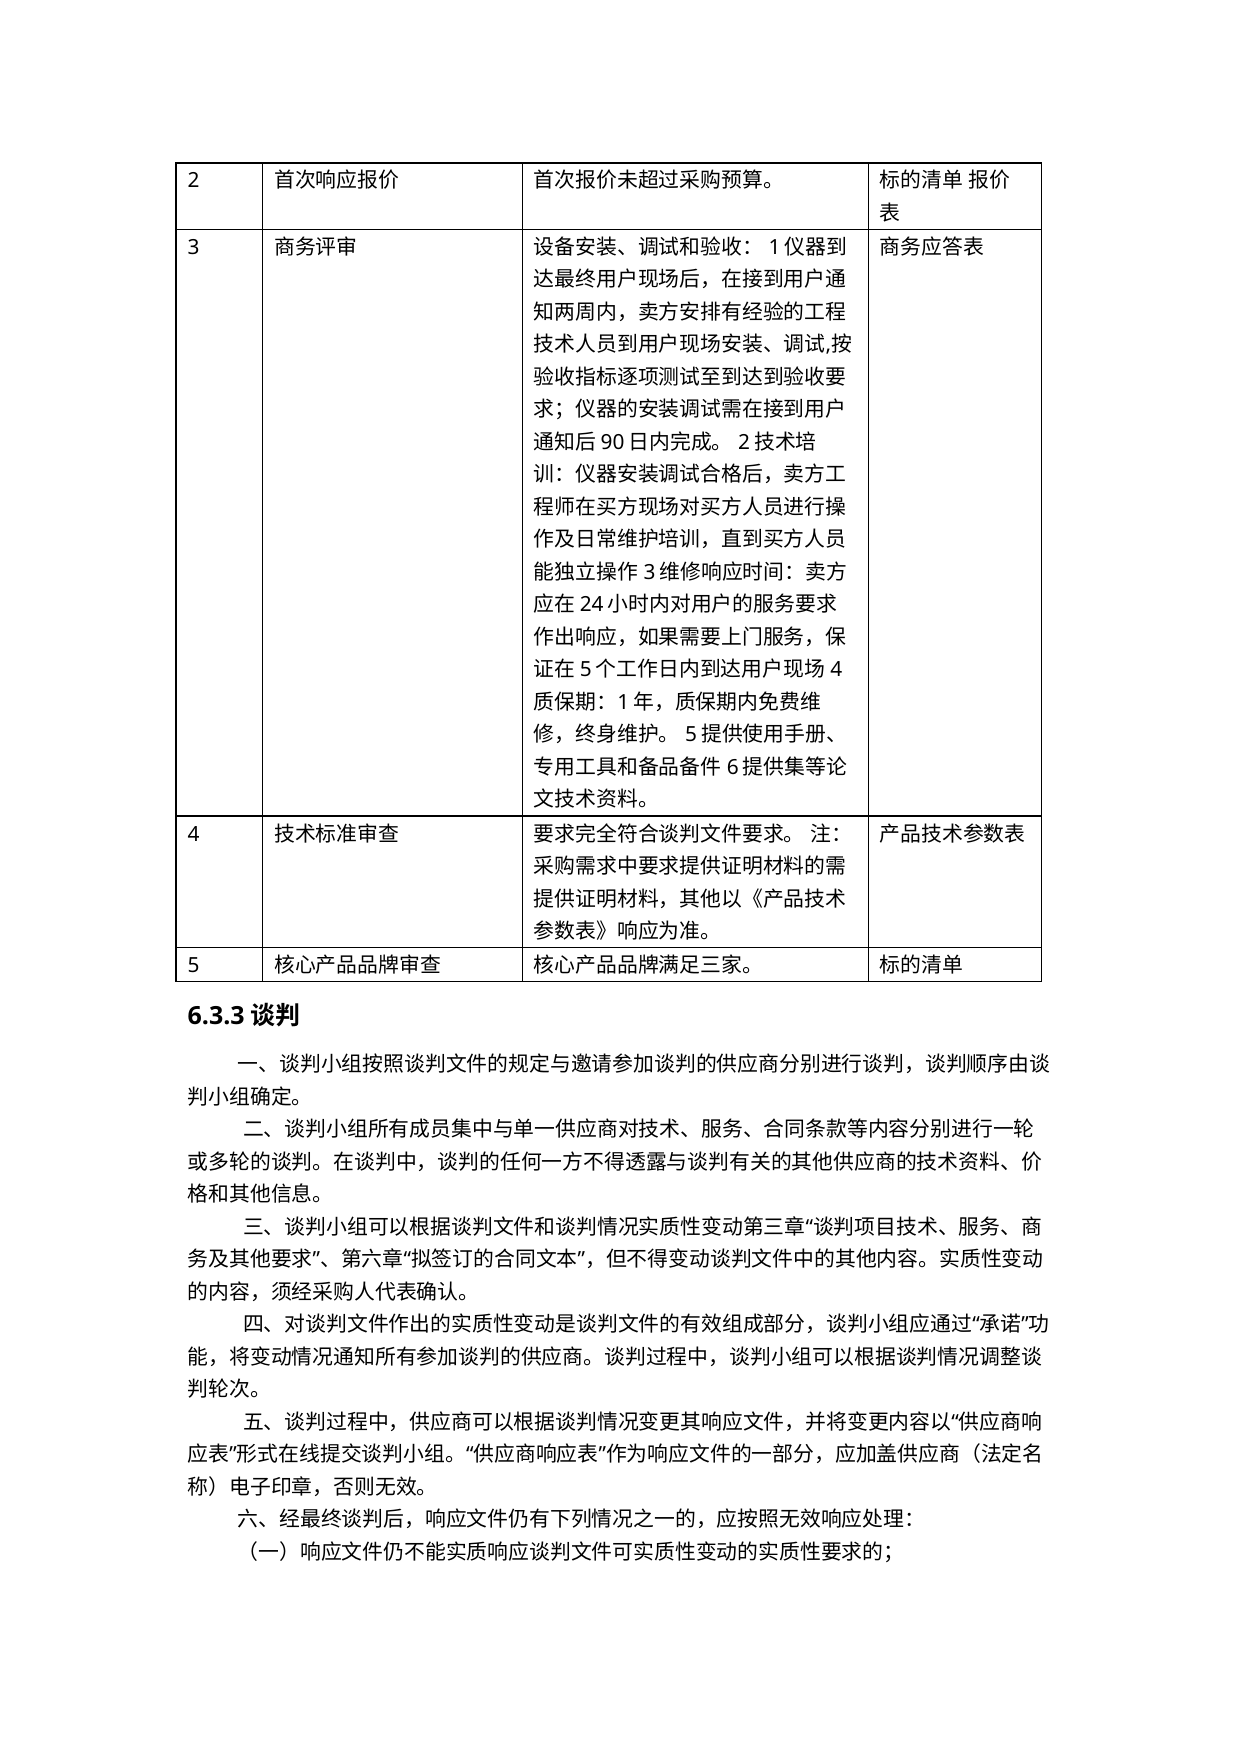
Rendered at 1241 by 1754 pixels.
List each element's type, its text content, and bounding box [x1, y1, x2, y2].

text 六、经最终谈判后，响应文件仍有下列情况之一的，应按照无效响应处理： [187, 1502, 1053, 1535]
table_cell 标的清单 [869, 948, 1041, 981]
text 一、谈判小组按照谈判文件的规定与邀请参加谈判的供应商分别进行谈判，谈判顺序由谈判小组确定。 [187, 1047, 1053, 1112]
table_cell 4 [177, 817, 262, 947]
text 五、谈判过程中，供应商可以根据谈判情况变更其响应文件，并将变更内容以“供应商响应表”形式在线提交谈判小组。“供应商响应表”作为响应文件的一部分，应加盖供应商（法定名称）电子印章，否则无效。 [187, 1405, 1053, 1502]
table_cell 核心产品品牌审查 [263, 948, 522, 981]
table_cell 要求完全符合谈判文件要求。 注：采购需求中要求提供证明材料的需提供证明材料，其他以《产品技术参数表》响应为准。 [523, 817, 868, 947]
text （一）响应文件仍不能实质响应谈判文件可实质性变动的实质性要求的； [187, 1535, 1053, 1567]
table_cell 首次报价未超过采购预算。 [523, 164, 868, 228]
table_cell 2 [177, 164, 262, 228]
table_cell 核心产品品牌满足三家。 [523, 948, 868, 981]
table_cell 设备安装、调试和验收： 1仪器到达最终用户现场后，在接到用户通知两周内，卖方安排有经验的工程技术人员到用户现场安装、调试,按验收指标逐项测试至到达到验收要求；仪器的安装调试需在接到用户通知后90日内完成。 2技术培训：仪器安装调试合格后，卖方工程师在买方现场对买方人员进行操作及日常维护培训，直到买方人员能独立操作 3维修响应时间：卖方应在24小时内对用户的服务要求作出响应，如果需要上门服务，保证在5个工作日内到达用户现场 4质保期：1年，质保期内免费维修，终身维护。 5提供使用手册、专用工具和备品备件 6提供集等论文技术资料。 [523, 230, 868, 815]
table_cell 首次响应报价 [263, 164, 522, 228]
table_cell 产品技术参数表 [869, 817, 1041, 947]
text 四、对谈判文件作出的实质性变动是谈判文件的有效组成部分，谈判小组应通过“承诺”功能，将变动情况通知所有参加谈判的供应商。谈判过程中，谈判小组可以根据谈判情况调整谈判轮次。 [187, 1307, 1053, 1405]
text 三、谈判小组可以根据谈判文件和谈判情况实质性变动第三章“谈判项目技术、服务、商务及其他要求”、第六章“拟签订的合同文本”，但不得变动谈判文件中的其他内容。实质性变动的内容，须经采购人代表确认。 [187, 1210, 1053, 1307]
table_cell 商务评审 [263, 230, 522, 815]
text 二、谈判小组所有成员集中与单一供应商对技术、服务、合同条款等内容分别进行一轮或多轮的谈判。在谈判中，谈判的任何一方不得透露与谈判有关的其他供应商的技术资料、价格和其他信息。 [187, 1112, 1053, 1210]
table_cell 商务应答表 [869, 230, 1041, 815]
table_cell 技术标准审查 [263, 817, 522, 947]
table_cell 3 [177, 230, 262, 815]
table_cell 标的清单 报价表 [869, 164, 1041, 228]
table_cell 5 [177, 948, 262, 981]
text 6.3.3谈判 [187, 982, 1053, 1047]
